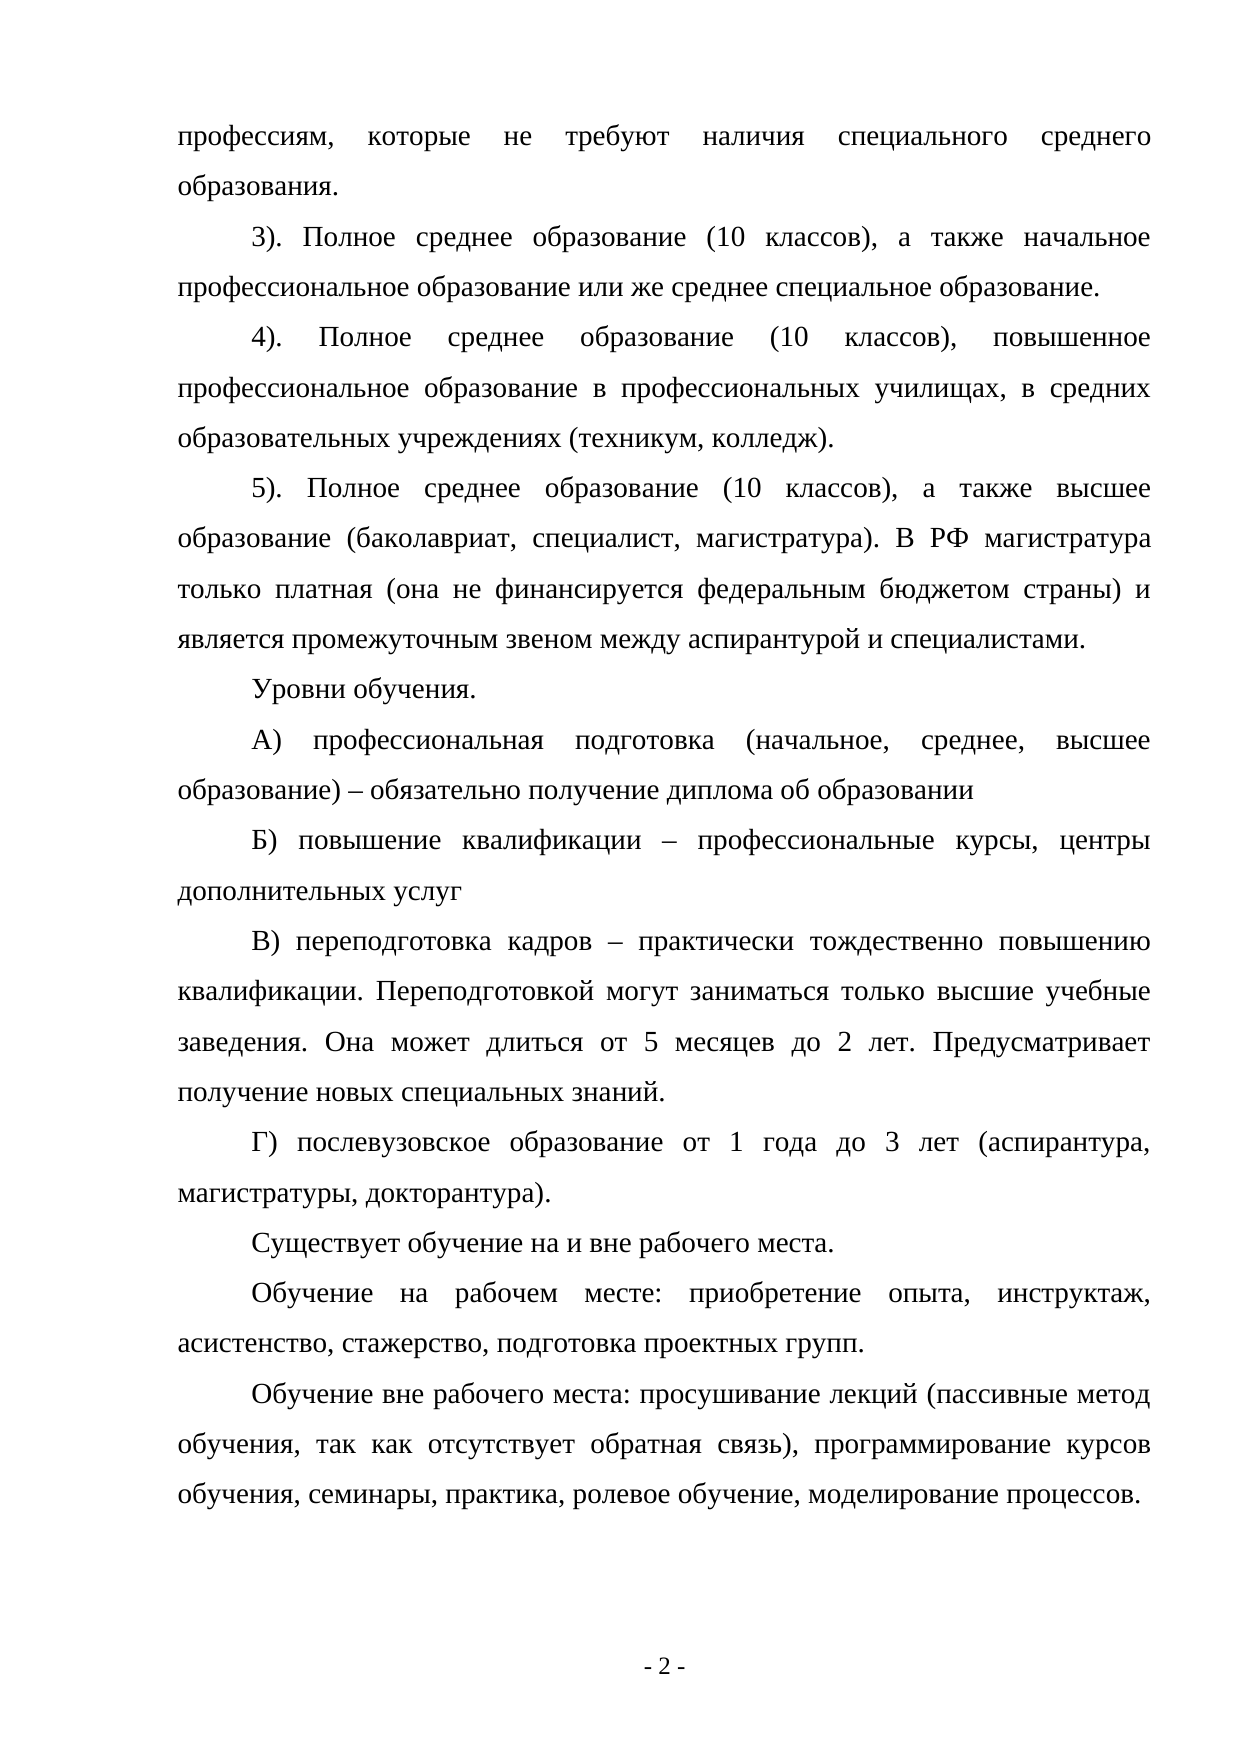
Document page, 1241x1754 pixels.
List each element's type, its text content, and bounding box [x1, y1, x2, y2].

text Уровни обучения. [177, 672, 1152, 705]
text 5). Полное среднее образование (10 классов), а также высшее образование (баколавриат, специалист, магистратура). В РФ магистратура только платная (она не финансируется федеральным бюджетом страны) и является промежуточным звеном между аспирантурой и специалистами. [177, 470, 1152, 655]
text А) профессиональная подготовка (начальное, среднее, высшее образование) – обязательно получение диплома об образовании [177, 722, 1152, 806]
text 3). Полное среднее образование (10 классов), а также начальное профессиональное образование или же среднее специальное образование. [177, 219, 1152, 303]
text В) переподготовка кадров – практически тождественно повышению квалификации. Переподготовкой могут заниматься только высшие учебные заведения. Она может длиться от 5 месяцев до 2 лет. Предусматривает получение новых специальных знаний. [177, 923, 1152, 1108]
text Б) повышение квалификации – профессиональные курсы, центры дополнительных услуг [177, 822, 1152, 906]
text Обучение на рабочем месте: приобретение опыта, инструктаж, асистенство, стажерство, подготовка проектных групп. [177, 1275, 1152, 1359]
text Существует обучение на и вне рабочего места. [177, 1225, 1152, 1258]
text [177, 118, 1152, 202]
text Г) послевузовское образование от 1 года до 3 лет (аспирантура, магистратуры, докторантура). [177, 1124, 1152, 1208]
text 4). Полное среднее образование (10 классов), повышенное профессиональное образование в профессиональных училищах, в средних образовательных учреждениях (техникум, колледж). [177, 319, 1152, 453]
text Обучение вне рабочего места: просушивание лекций (пассивные метод обучения, так как отсутствует обратная связь), программирование курсов обучения, семинары, практика, ролевое обучение, моделирование процессов. [177, 1376, 1152, 1510]
